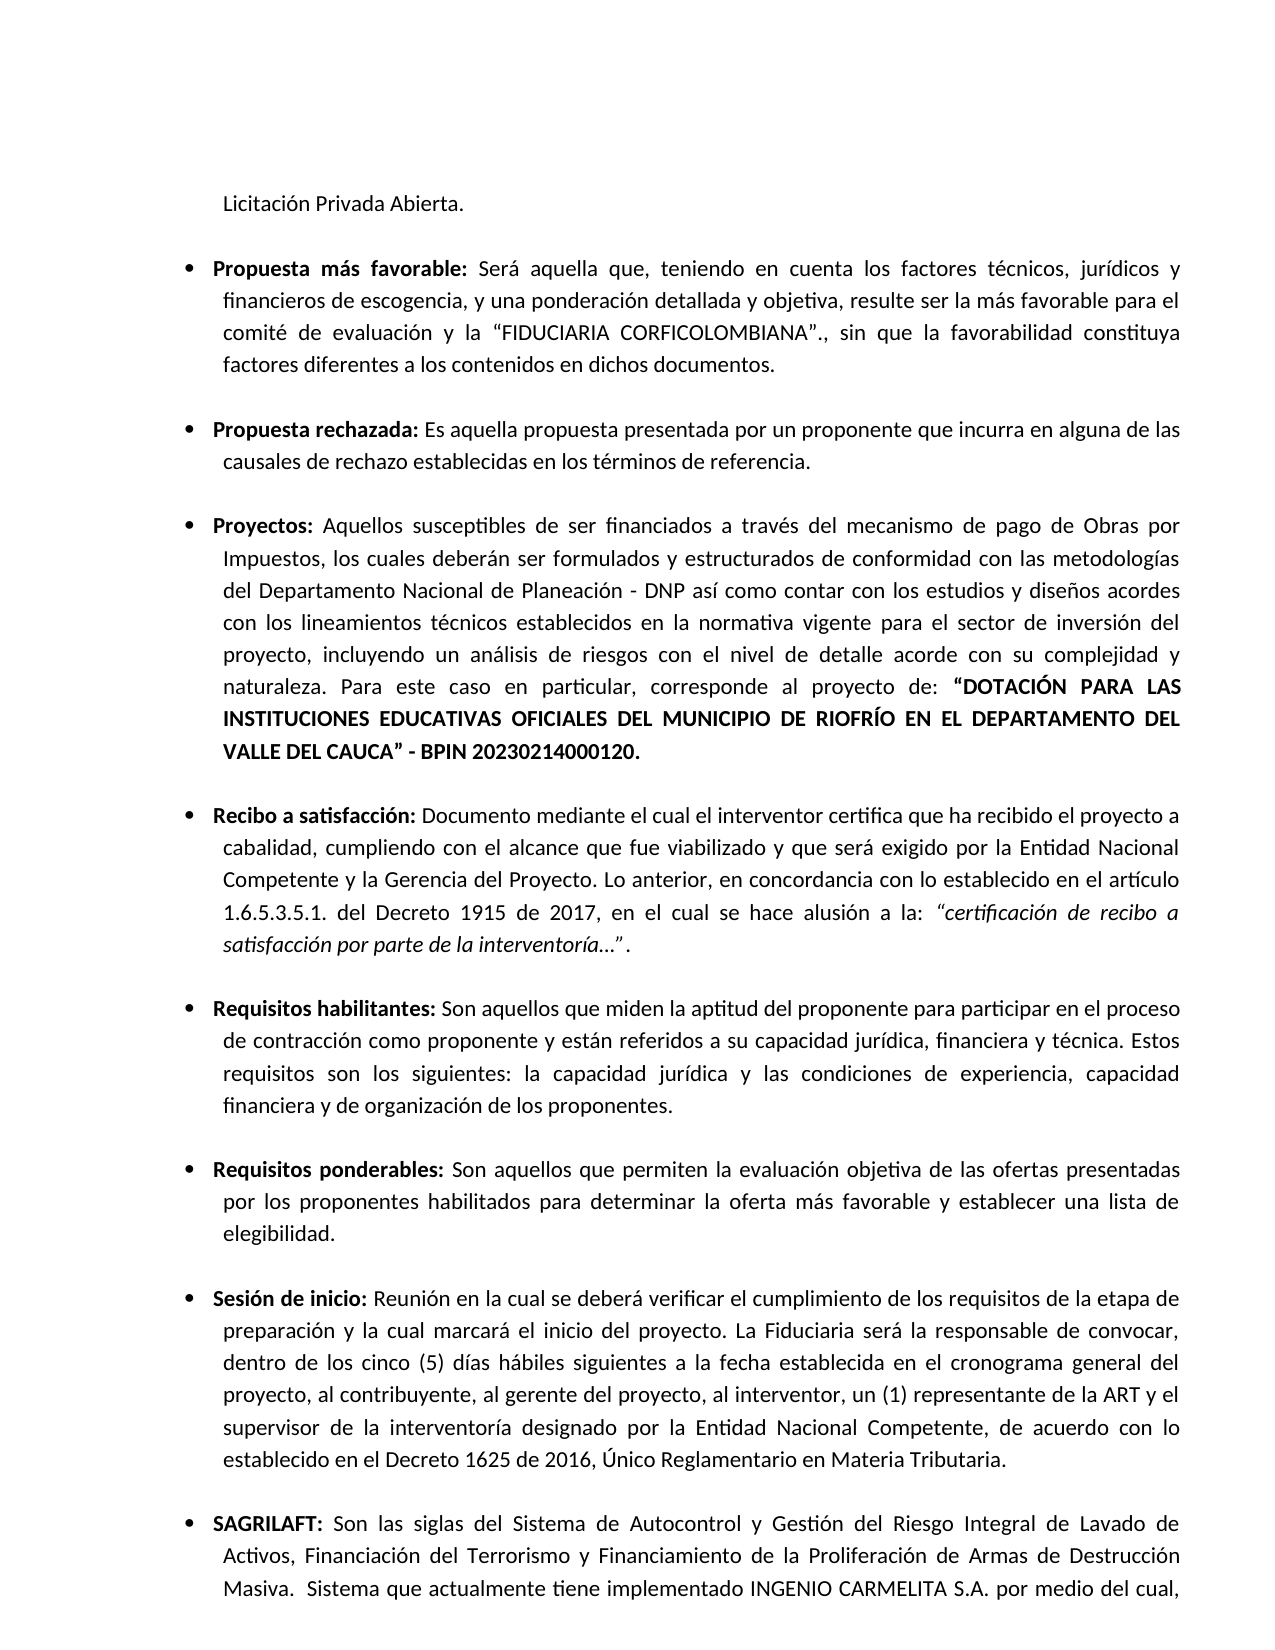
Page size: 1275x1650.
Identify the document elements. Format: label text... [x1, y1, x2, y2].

list Propuesta rechazada: Es aquella propuesta presentada por un proponente que incurra en alguna de las causales de rechazo establecidas en los términos de referencia. [185, 415, 1182, 475]
list Recibo a satisfacción: Documento mediante el cual el interventor certifica que ha recibido el proyecto a cabalidad, cumpliendo con el alcance que fue viabilizado y que será exigido por la Entidad Nacional Competente y la Gerencia del Proyecto. Lo anterior, en concordancia con lo establecido en el artículo 1.6.5.3.5.1. del Decreto 1915 de 2017, en el cual se hace alusión a la: “certificación de recibo a satisfacción por parte de la interventoría…”. [185, 801, 1182, 958]
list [185, 189, 1182, 218]
list Requisitos habilitantes: Son aquellos que miden la aptitud del proponente para participar en el proceso de contracción como proponente y están referidos a su capacidad jurídica, financiera y técnica. Estos requisitos son los siguientes: la capacidad jurídica y las condiciones de experiencia, capacidad financiera y de organización de los proponentes. [185, 994, 1182, 1119]
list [185, 1509, 1182, 1602]
list Proyectos: Aquellos susceptibles de ser financiados a través del mecanismo de pago de Obras por Impuestos, los cuales deberán ser formulados y estructurados de conformidad con las metodologías del Departamento Nacional de Planeación - DNP así como contar con los estudios y diseños acordes con los lineamientos técnicos establecidos en la normativa vigente para el sector de inversión del proyecto, incluyendo un análisis de riesgos con el nivel de detalle acorde con su complejidad y naturaleza. Para este caso en particular, corresponde al proyecto de: “DOTACIÓN PARA LAS INSTITUCIONES EDUCATIVAS OFICIALES DEL MUNICIPIO DE RIOFRÍO EN EL DEPARTAMENTO DEL VALLE DEL CAUCA” - BPIN 20230214000120. [185, 511, 1182, 765]
list Requisitos ponderables: Son aquellos que permiten la evaluación objetiva de las ofertas presentadas por los proponentes habilitados para determinar la oferta más favorable y establecer una lista de elegibilidad. [185, 1155, 1182, 1248]
list Sesión de inicio: Reunión en la cual se deberá verificar el cumplimiento de los requisitos de la etapa de preparación y la cual marcará el inicio del proyecto. La Fiduciaria será la responsable de convocar, dentro de los cinco (5) días hábiles siguientes a la fecha establecida en el cronograma general del proyecto, al contribuyente, al gerente del proyecto, al interventor, un (1) representante de la ART y el supervisor de la interventoría designado por la Entidad Nacional Competente, de acuerdo con lo establecido en el Decreto 1625 de 2016, Único Reglamentario en Materia Tributaria. [185, 1284, 1182, 1473]
list Propuesta más favorable: Será aquella que, teniendo en cuenta los factores técnicos, jurídicos y financieros de escogencia, y una ponderación detallada y objetiva, resulte ser la más favorable para el comité de evaluación y la “FIDUCIARIA CORFICOLOMBIANA”., sin que la favorabilidad constituya factores diferentes a los contenidos en dichos documentos. [185, 254, 1182, 378]
